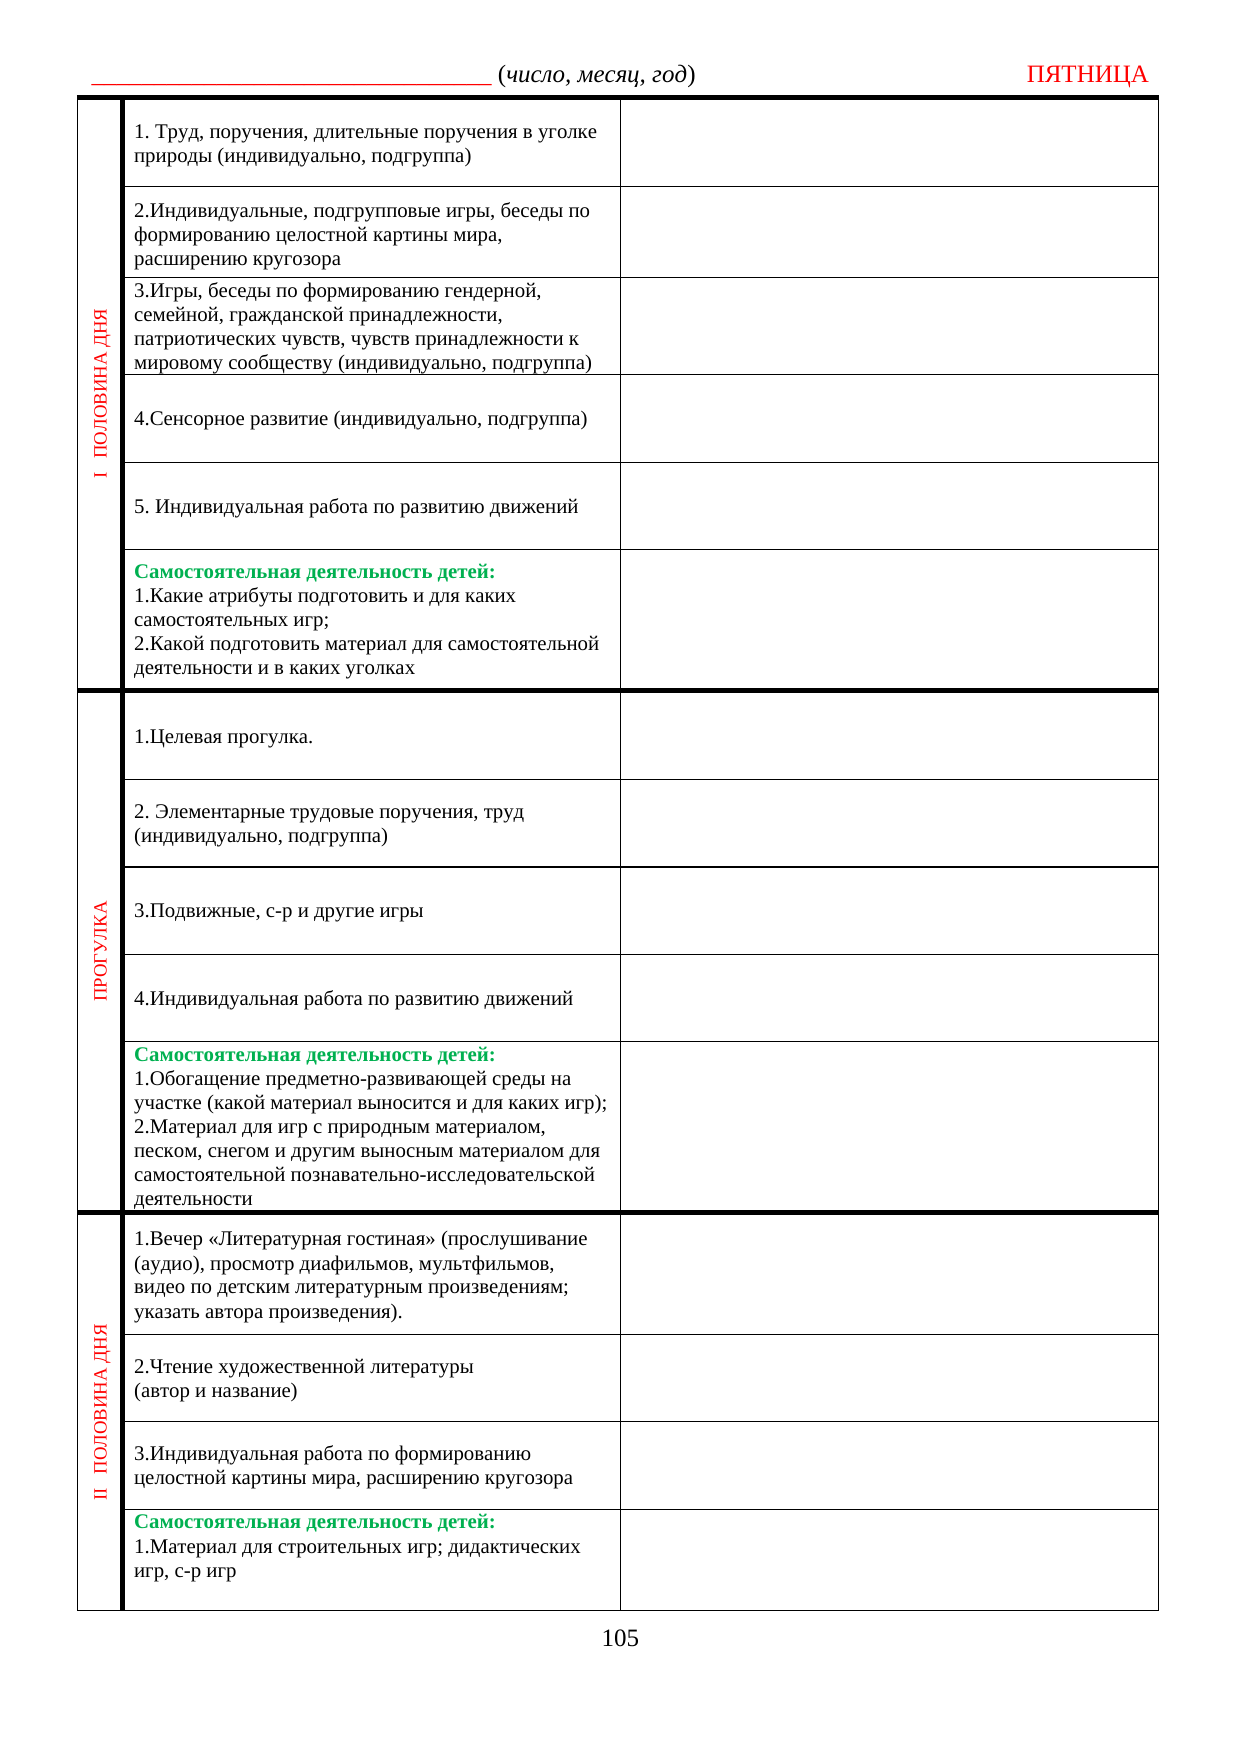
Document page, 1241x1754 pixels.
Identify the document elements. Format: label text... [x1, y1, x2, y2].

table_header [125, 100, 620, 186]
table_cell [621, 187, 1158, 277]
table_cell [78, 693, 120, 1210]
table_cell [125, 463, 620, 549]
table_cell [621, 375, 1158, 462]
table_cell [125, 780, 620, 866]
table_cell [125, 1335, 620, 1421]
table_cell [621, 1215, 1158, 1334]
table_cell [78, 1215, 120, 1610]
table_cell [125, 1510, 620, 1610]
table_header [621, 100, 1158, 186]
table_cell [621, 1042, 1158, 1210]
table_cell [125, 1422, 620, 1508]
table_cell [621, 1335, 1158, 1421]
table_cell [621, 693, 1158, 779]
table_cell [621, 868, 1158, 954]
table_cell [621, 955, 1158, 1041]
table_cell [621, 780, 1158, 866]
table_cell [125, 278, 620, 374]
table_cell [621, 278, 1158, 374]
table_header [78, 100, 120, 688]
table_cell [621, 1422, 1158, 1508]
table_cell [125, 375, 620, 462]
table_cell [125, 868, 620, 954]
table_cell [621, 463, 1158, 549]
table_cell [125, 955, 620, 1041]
text ________________________________ (число, месяц, год) ПЯТНИЦА [89, 59, 1152, 88]
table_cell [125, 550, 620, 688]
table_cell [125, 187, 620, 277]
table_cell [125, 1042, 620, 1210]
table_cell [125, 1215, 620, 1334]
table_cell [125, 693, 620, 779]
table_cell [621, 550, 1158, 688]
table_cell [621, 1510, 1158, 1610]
